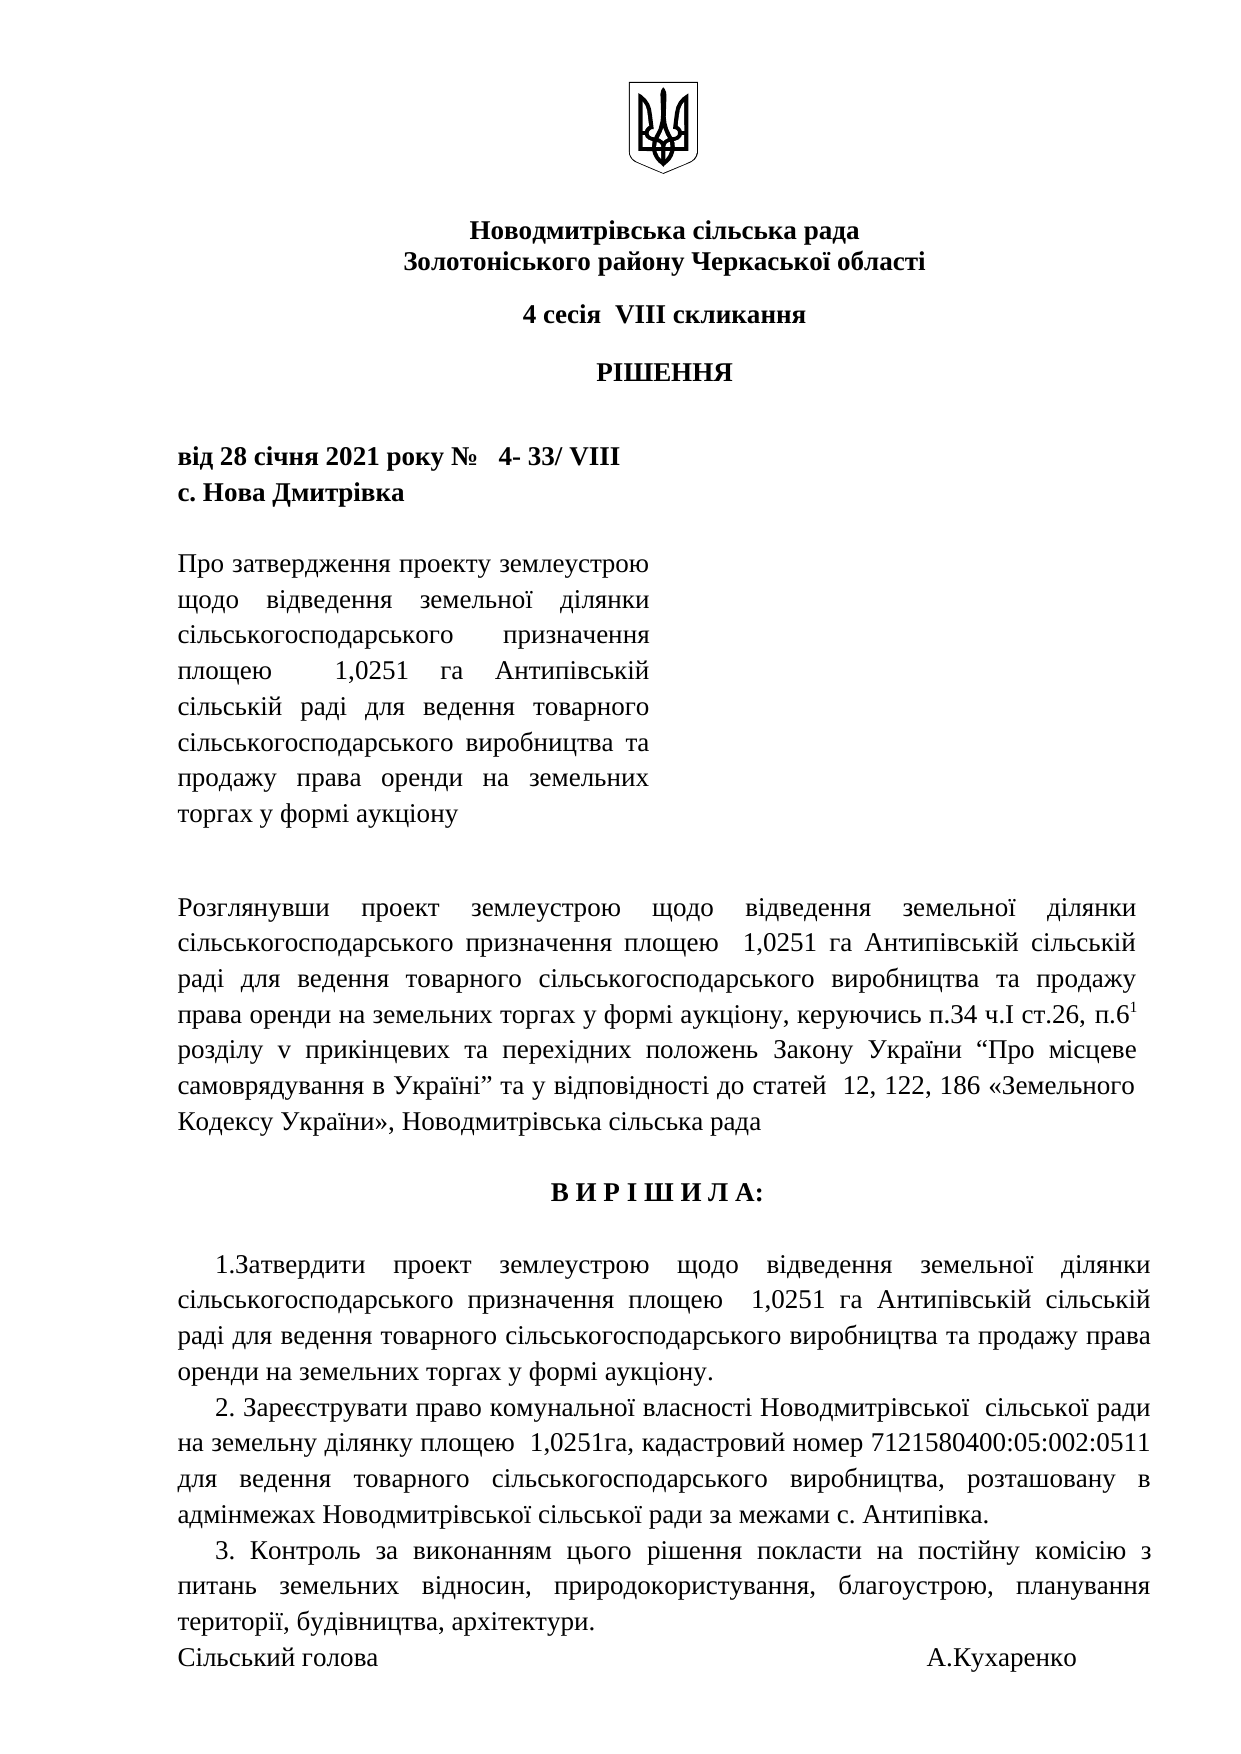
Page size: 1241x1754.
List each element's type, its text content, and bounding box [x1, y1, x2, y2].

text 2. Зареєструвати право комунальної власності Новодмитрівської сільської ради на земельну ділянку площею 1,0251га, кадастровий номер 7121580400:05:002:0511 для ведення товарного сільськогосподарського виробництва, розташовану в адмінмежах Новодмитрівської сільської ради за межами с. Антипівка. [177, 1391, 1152, 1529]
text Про затвердження проекту землеустрою щодо відведення земельної ділянки сільськогосподарського призначення площею 1,0251 га Антипівській сільській раді для ведення товарного сільськогосподарського виробництва та продажу права оренди на земельних торгах у формі аукціону [177, 547, 650, 828]
subtitle Новодмитрівська сільська рада [177, 214, 1152, 245]
text Сільський голова А.Кухаренко [177, 1641, 1152, 1672]
text Розглянувши проект землеустрою щодо відведення земельної ділянки сільськогосподарського призначення площею 1,0251 га Антипівській сільській раді для ведення товарного сільськогосподарського виробництва та продажу права оренди на земельних торгах у формі аукціону, керуючись п.34 ч.І ст.26, п.61 розділу v прикінцевих та перехідних положень Закону України “Про місцеве самоврядування в Україні” та у відповідності до статей 12, 122, 186 «Земельного Кодексу України», Новодмитрівська сільська рада [177, 891, 1137, 1136]
subtitle Золотоніського району Черкаської області [177, 245, 1152, 276]
text 4 сесія VІІI скликання [177, 298, 1152, 329]
text 3. Контроль за виконанням цього рішення покласти на постійну комісію з питань земельних відносин, природокористування, благоустрою, планування території, будівництва, архітектури. [177, 1534, 1152, 1636]
text с. Нова Дмитрівка [177, 476, 1152, 507]
text від 28 січня 2021 року № 4- 33/ VІІІ [177, 440, 1152, 471]
text В И Р І Ш И Л А: [177, 1176, 1137, 1208]
text 1.Затвердити проект землеустрою щодо відведення земельної ділянки сільськогосподарського призначення площею 1,0251 га Антипівській сільській раді для ведення товарного сільськогосподарського виробництва та продажу права оренди на земельних торгах у формі аукціону. [177, 1248, 1152, 1386]
subtitle РІШЕННЯ [177, 356, 1152, 387]
